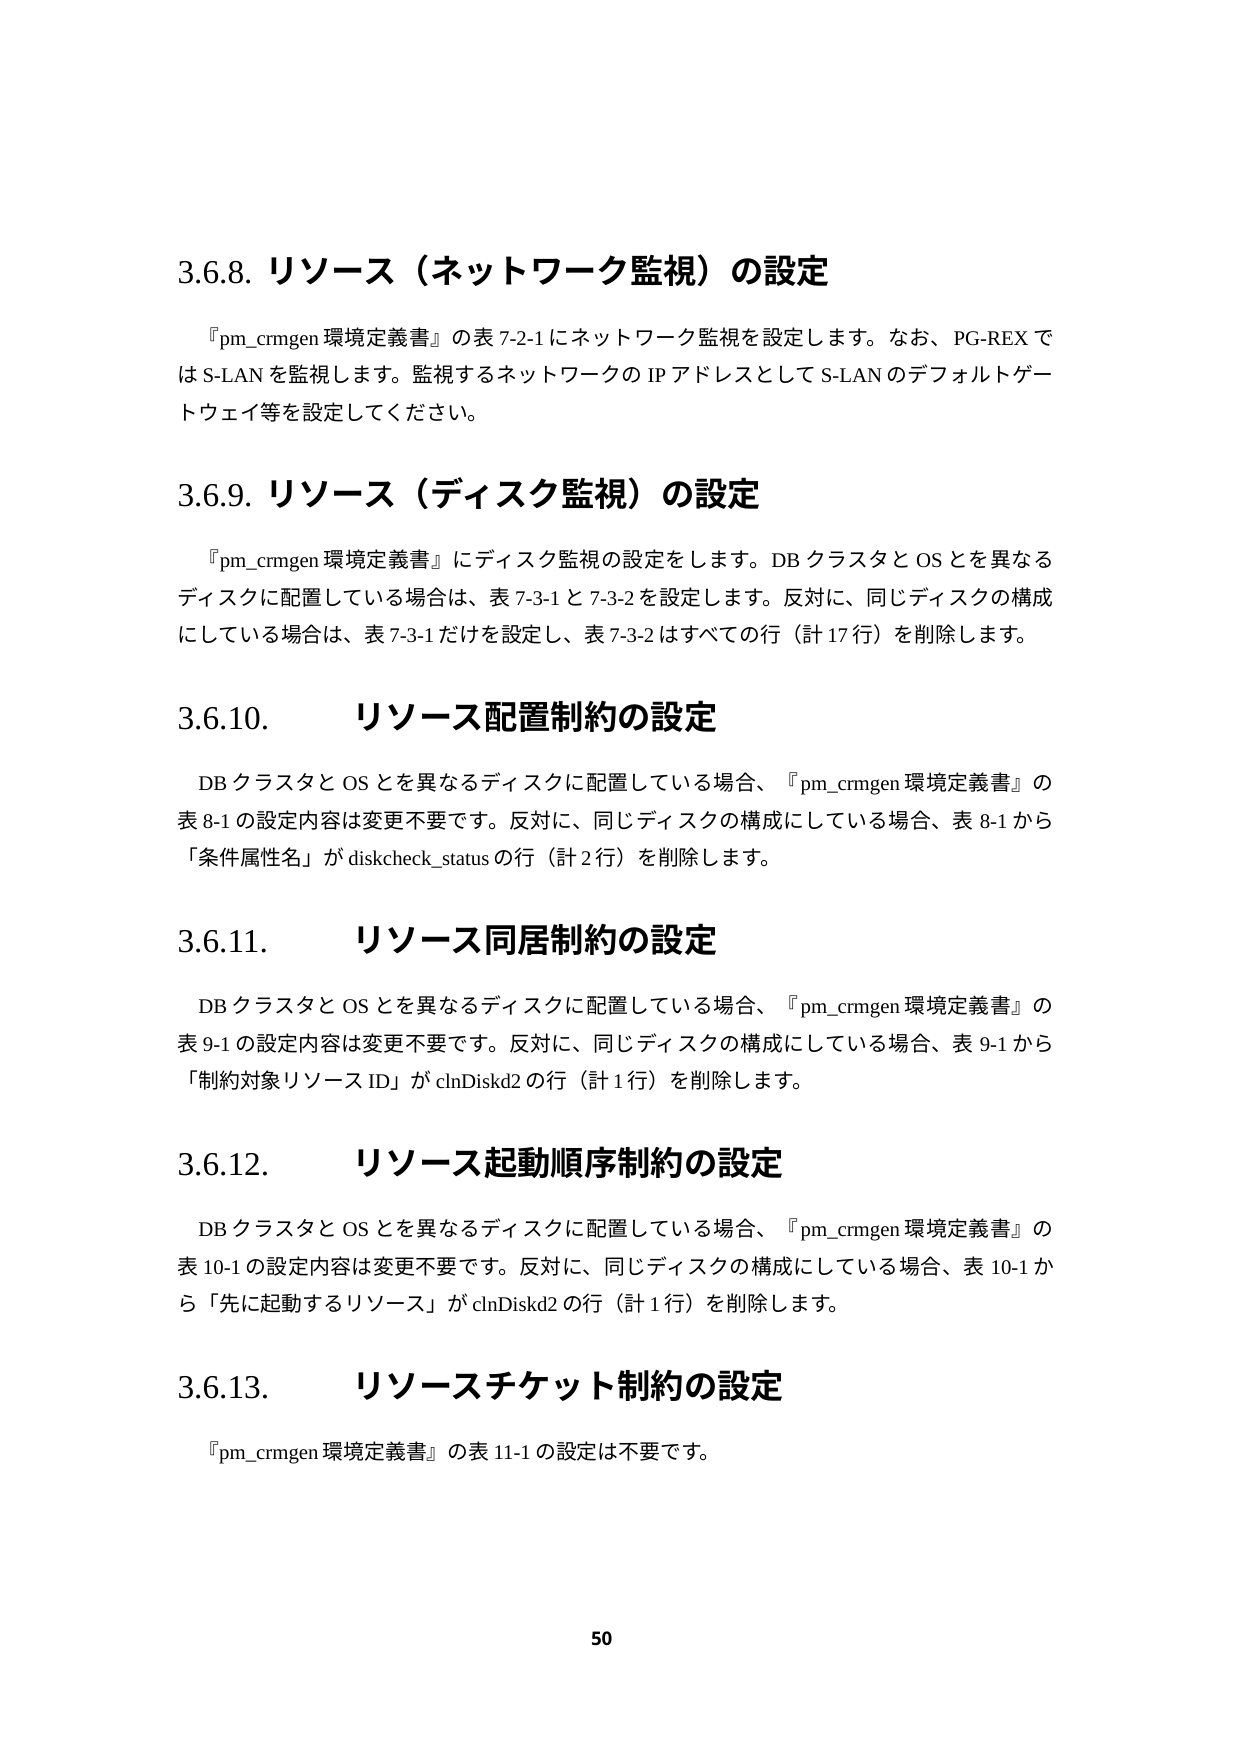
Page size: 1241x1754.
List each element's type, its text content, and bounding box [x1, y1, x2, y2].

subtitle リソース（ネットワーク監視）の設定 [177, 232, 1063, 307]
text DBクラスタとOSとを異なるディスクに配置している場合、『pm_crmgen環境定義書』の表9-1の設定内容は変更不要です。反対に、同じディスクの構成にしている場合、表9-1から「制約対象リソースID」がclnDiskd2の行（計1行）を削除します。 [177, 986, 1054, 1098]
text 『pm_crmgen環境定義書』にディスク監視の設定をします。DBクラスタとOSとを異なるディスクに配置している場合は、表7-3-1と7-3-2を設定します。反対に、同じディスクの構成にしている場合は、表7-3-1だけを設定し、表7-3-2はすべての行（計17行）を削除します。 [177, 540, 1054, 653]
subtitle リソース同居制約の設定 [177, 901, 1063, 976]
text DBクラスタとOSとを異なるディスクに配置している場合、『pm_crmgen環境定義書』の表10-1の設定内容は変更不要です。反対に、同じディスクの構成にしている場合、表10-1から「先に起動するリソース」がclnDiskd2の行（計1行）を削除します。 [177, 1209, 1054, 1321]
subtitle リソース起動順序制約の設定 [177, 1123, 1063, 1198]
text DBクラスタとOSとを異なるディスクに配置している場合、『pm_crmgen環境定義書』の表8-1の設定内容は変更不要です。反対に、同じディスクの構成にしている場合、表8-1から「条件属性名」がdiskcheck_statusの行（計2行）を削除します。 [177, 763, 1054, 876]
subtitle リソース配置制約の設定 [177, 678, 1063, 753]
subtitle リソースチケット制約の設定 [177, 1346, 1063, 1421]
text 『pm_crmgen環境定義書』の表11-1の設定は不要です。 [177, 1432, 1054, 1469]
subtitle リソース（ディスク監視）の設定 [177, 455, 1063, 530]
text 『pm_crmgen環境定義書』の表7-2-1にネットワーク監視を設定します。なお、PG-REXではS-LANを監視します。監視するネットワークのIPアドレスとしてS-LANのデフォルトゲートウェイ等を設定してください。 [177, 317, 1054, 430]
